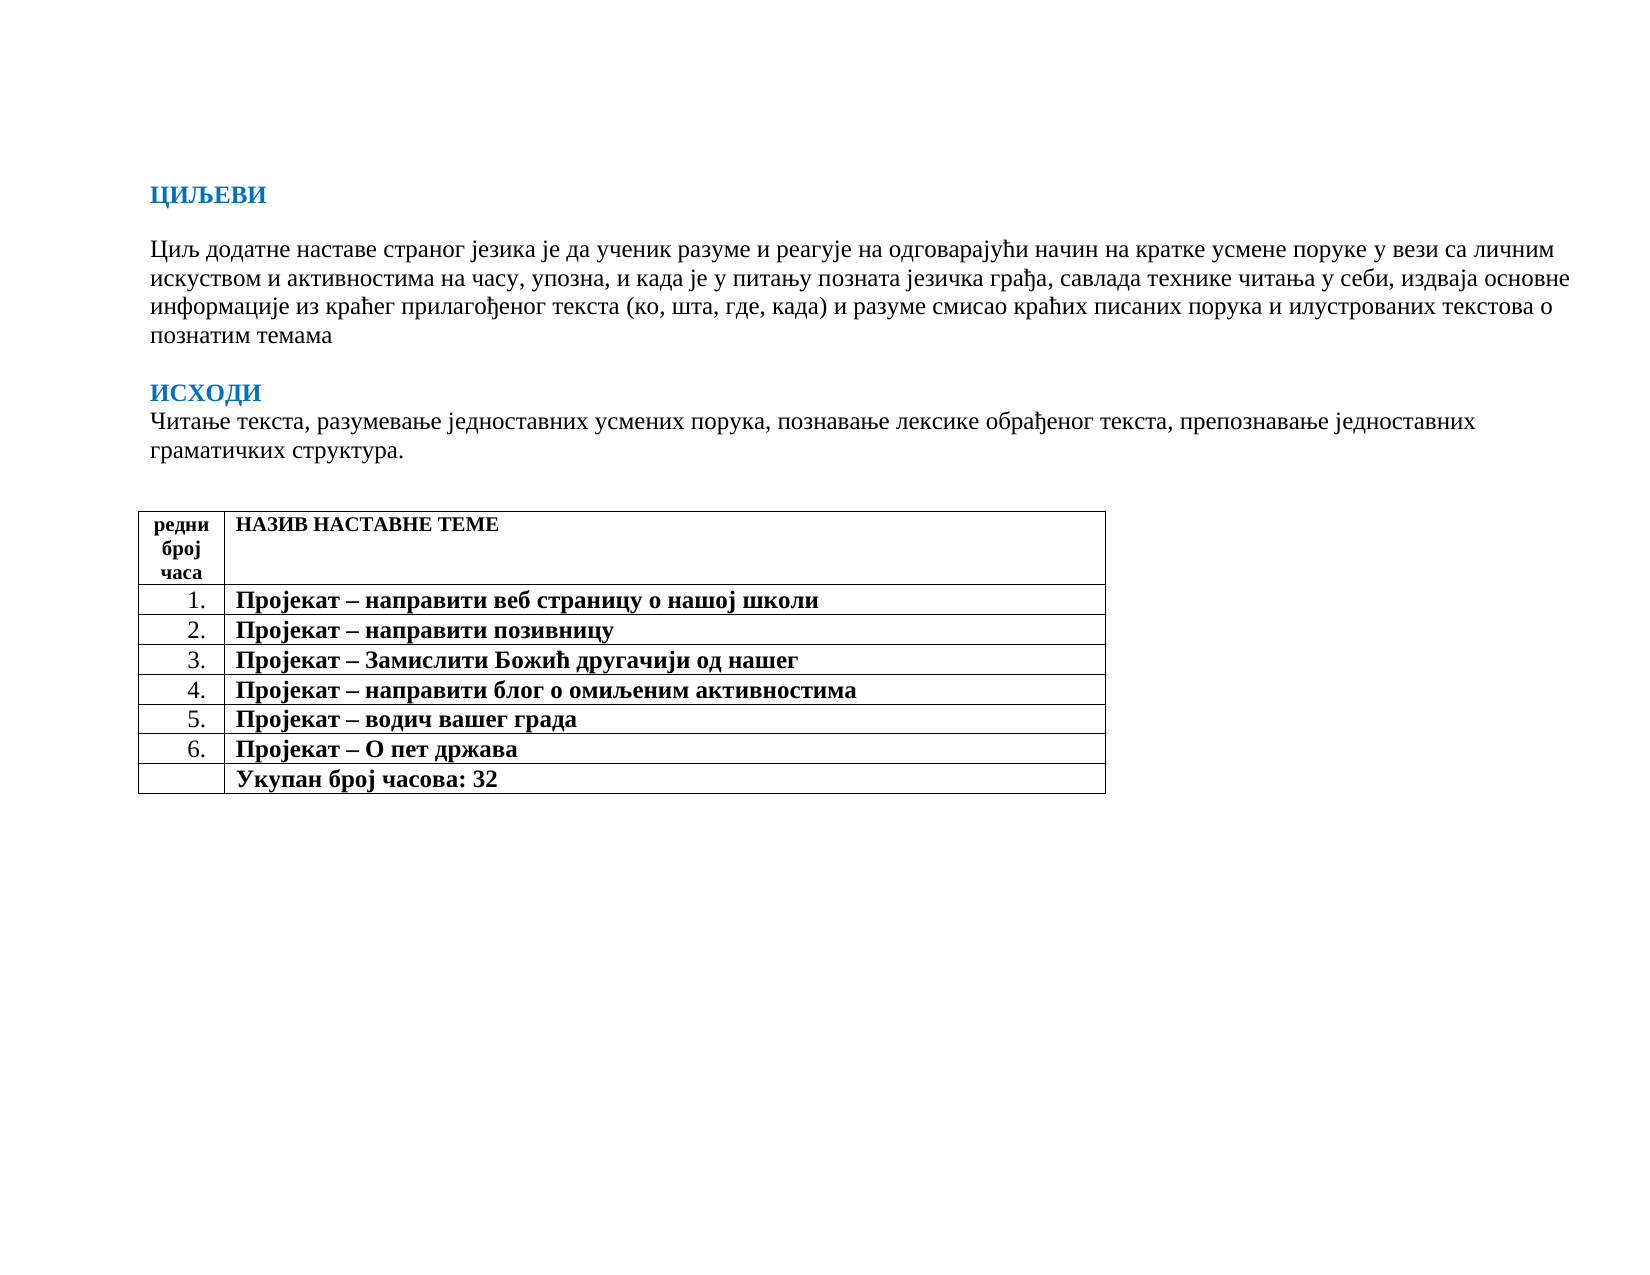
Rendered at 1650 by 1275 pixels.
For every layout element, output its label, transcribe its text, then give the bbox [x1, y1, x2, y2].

table_cell Укупан број часова: 32 [225, 764, 1105, 793]
table_cell Пројекат – Замислити Божић другачији од нашег [225, 645, 1105, 674]
table_cell [139, 764, 224, 793]
table_cell [139, 615, 224, 644]
table_cell [139, 675, 224, 703]
table_cell Пројекат – водич вашег града [225, 705, 1105, 733]
table_header редни број часа [139, 512, 224, 584]
text ИСХОДИ [150, 378, 1575, 406]
text Циљ додатне наставе страног језика је да ученик разуме и реагује на одговарајући начин на кратке усмене поруке у вези са личним искуством и активностима на часу, упозна, и када је у питању позната језичка грађа, савлада технике читања у себи, издваја основне информације из краћег прилагођеног текста (ко, шта, где, када) и разуме смисао краћих писаних порука и илустрованих текстова о познатим темама [150, 234, 1575, 349]
table_cell Пројекат – направити веб страницу о нашој школи [225, 585, 1105, 614]
table_cell Пројекат – О пет држава [225, 734, 1105, 763]
table_cell [139, 734, 224, 763]
table_cell Пројекат – направити блог о омиљеним активностима [225, 675, 1105, 703]
table_cell [139, 645, 224, 674]
table_header НАЗИВ НАСТАВНЕ TEME [225, 512, 1105, 584]
list ЦИЉЕВИ [150, 180, 1575, 209]
table_cell [139, 585, 224, 614]
table_cell Пројекат – направити позивницу [225, 615, 1105, 644]
table_cell [139, 705, 224, 733]
text Читање текста, разумевање једноставних усмених порука, познавање лексике обрађеног текста, препознавање једноставних граматичких структура. [150, 406, 1575, 464]
